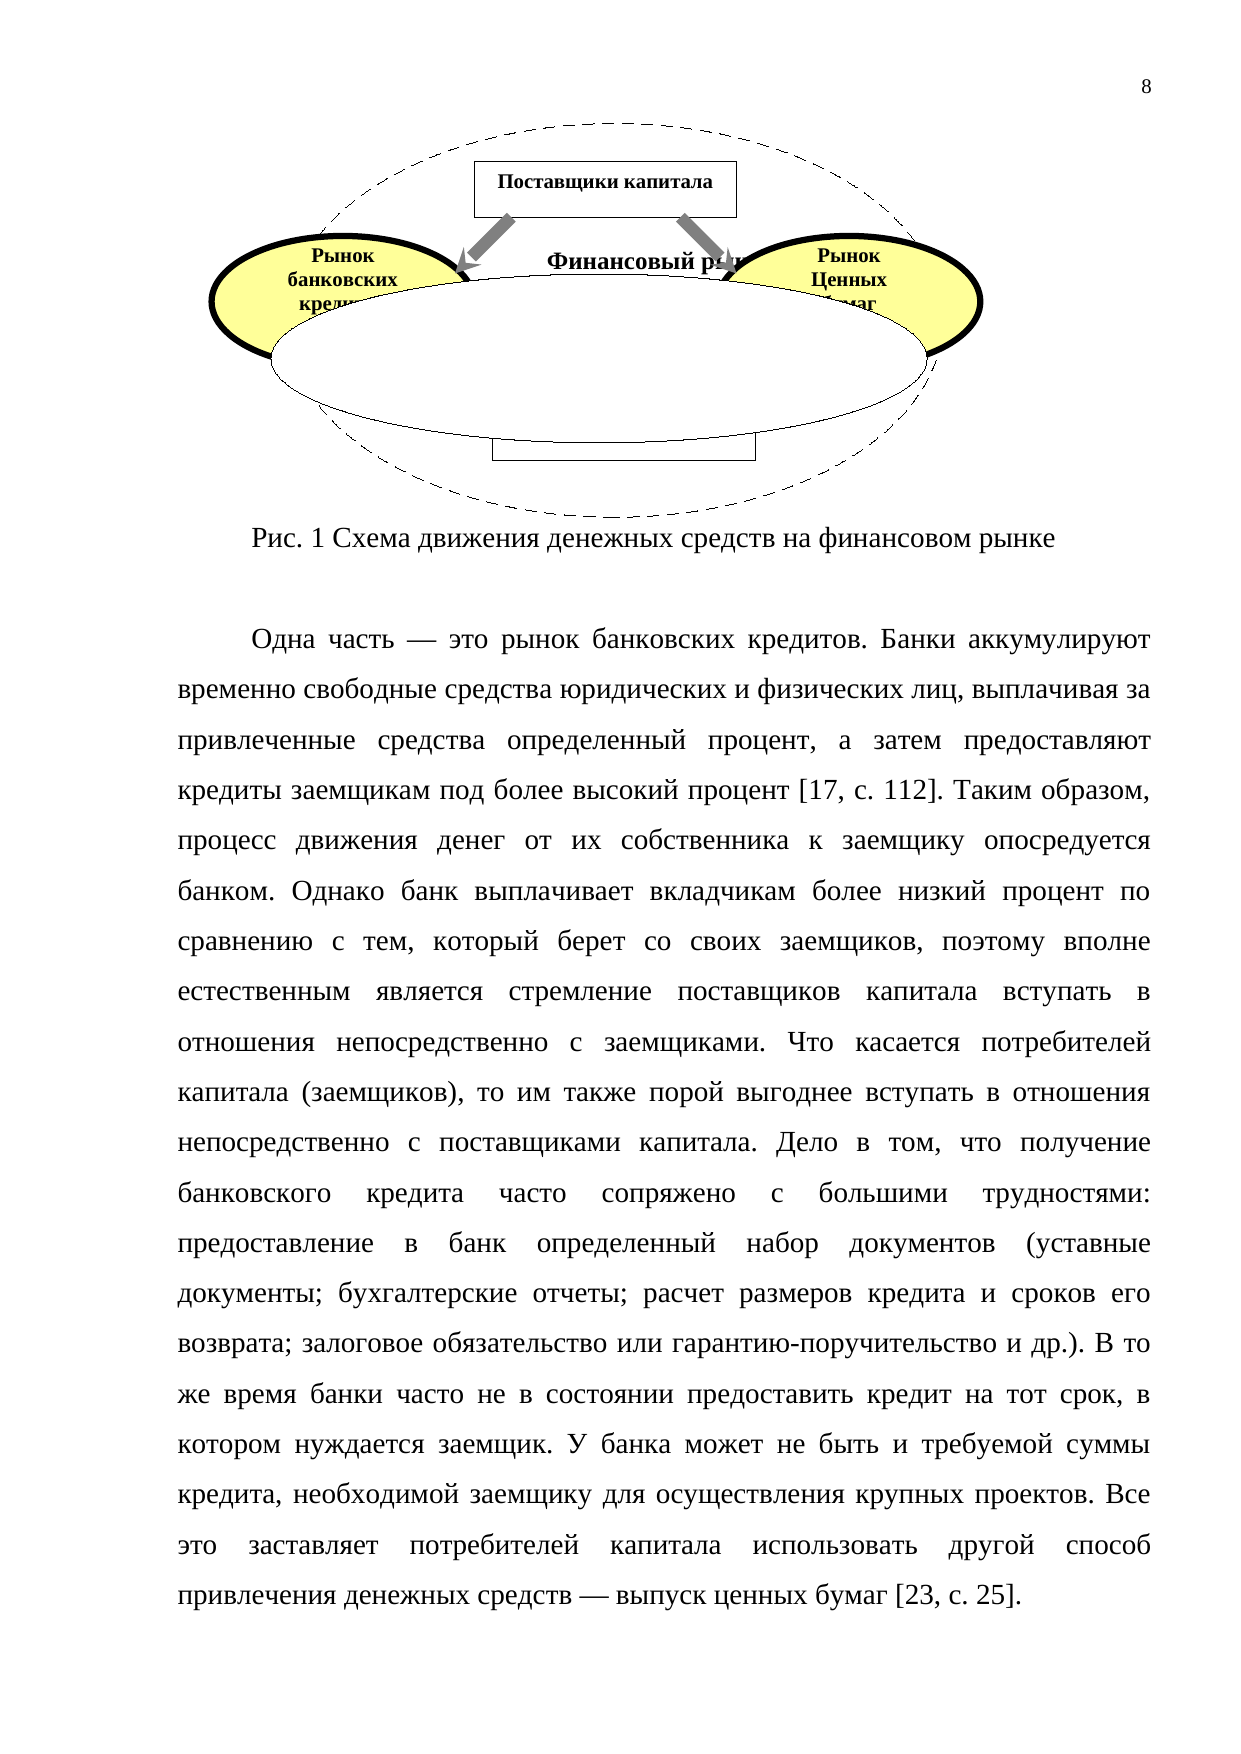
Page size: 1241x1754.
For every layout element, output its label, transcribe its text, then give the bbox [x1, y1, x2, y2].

text Рис. 1 Схема движения денежных средств на финансовом рынке [177, 521, 1152, 554]
text Одна часть — это рынок банковских кредитов. Банки аккумулируют временно свободные средства юридических и физических лиц, выплачивая за привлеченные средства определенный процент, а затем предоставляют кредиты заемщикам под более высокий процент [17, с. 112]. Таким образом, процесс движения денег от их собственника к заемщику опосредуется банком. Однако банк выплачивает вкладчикам более низкий процент по сравнению с тем, который берет со своих заемщиков, поэтому вполне естественным является стремление поставщиков капитала вступать в отношения непосредственно с заемщиками. Что касается потребителей капитала (заемщиков), то им также порой выгоднее вступать в отношения непосредственно с поставщиками капитала. Дело в том, что получение банковского кредита часто сопряжено с большими трудностями: предоставление в банк определенный набор документов (уставные документы; бухгалтерские отчеты; расчет размеров кредита и сроков его возврата; залоговое обязательство или гарантию-поручительство и др.). В то же время банки часто не в состоянии предоставить кредит на тот срок, в котором нуждается заемщик. У банка может не быть и требуемой суммы кредита, необходимой заемщику для осуществления крупных проектов. Все это заставляет потребителей капитала использовать другой способ привлечения денежных средств — выпуск ценных бумаг [23, с. 25]. [177, 621, 1152, 1611]
